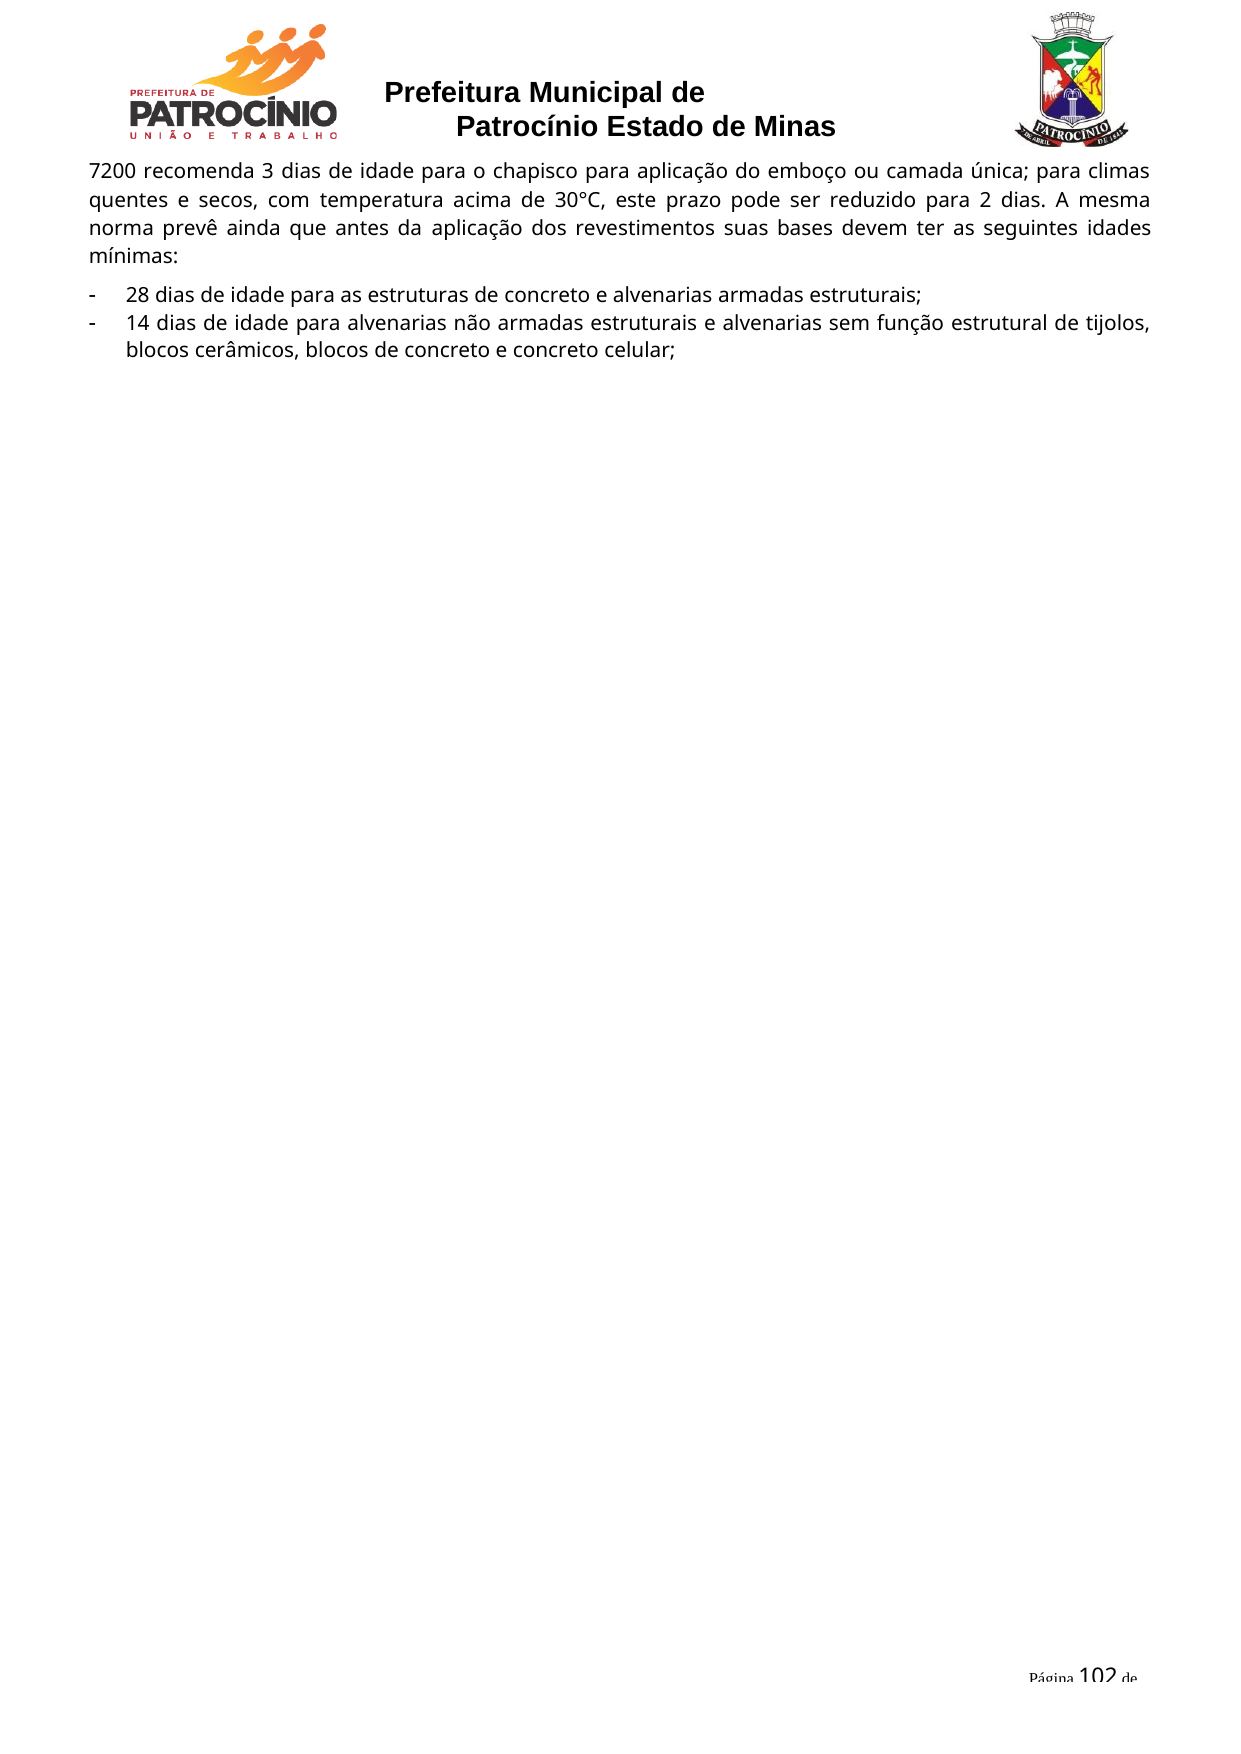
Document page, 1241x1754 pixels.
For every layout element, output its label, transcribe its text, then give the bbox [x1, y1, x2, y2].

list 28 dias de idade para as estruturas de concreto e alvenarias armadas estruturais; [88, 282, 1219, 308]
list 14 dias de idade para alvenarias não armadas estruturais e alvenarias sem função estrutural de tijolos, blocos cerâmicos, blocos de concreto e concreto celular; [88, 308, 1152, 363]
picture [1014, 12, 1129, 147]
picture [130, 24, 337, 139]
